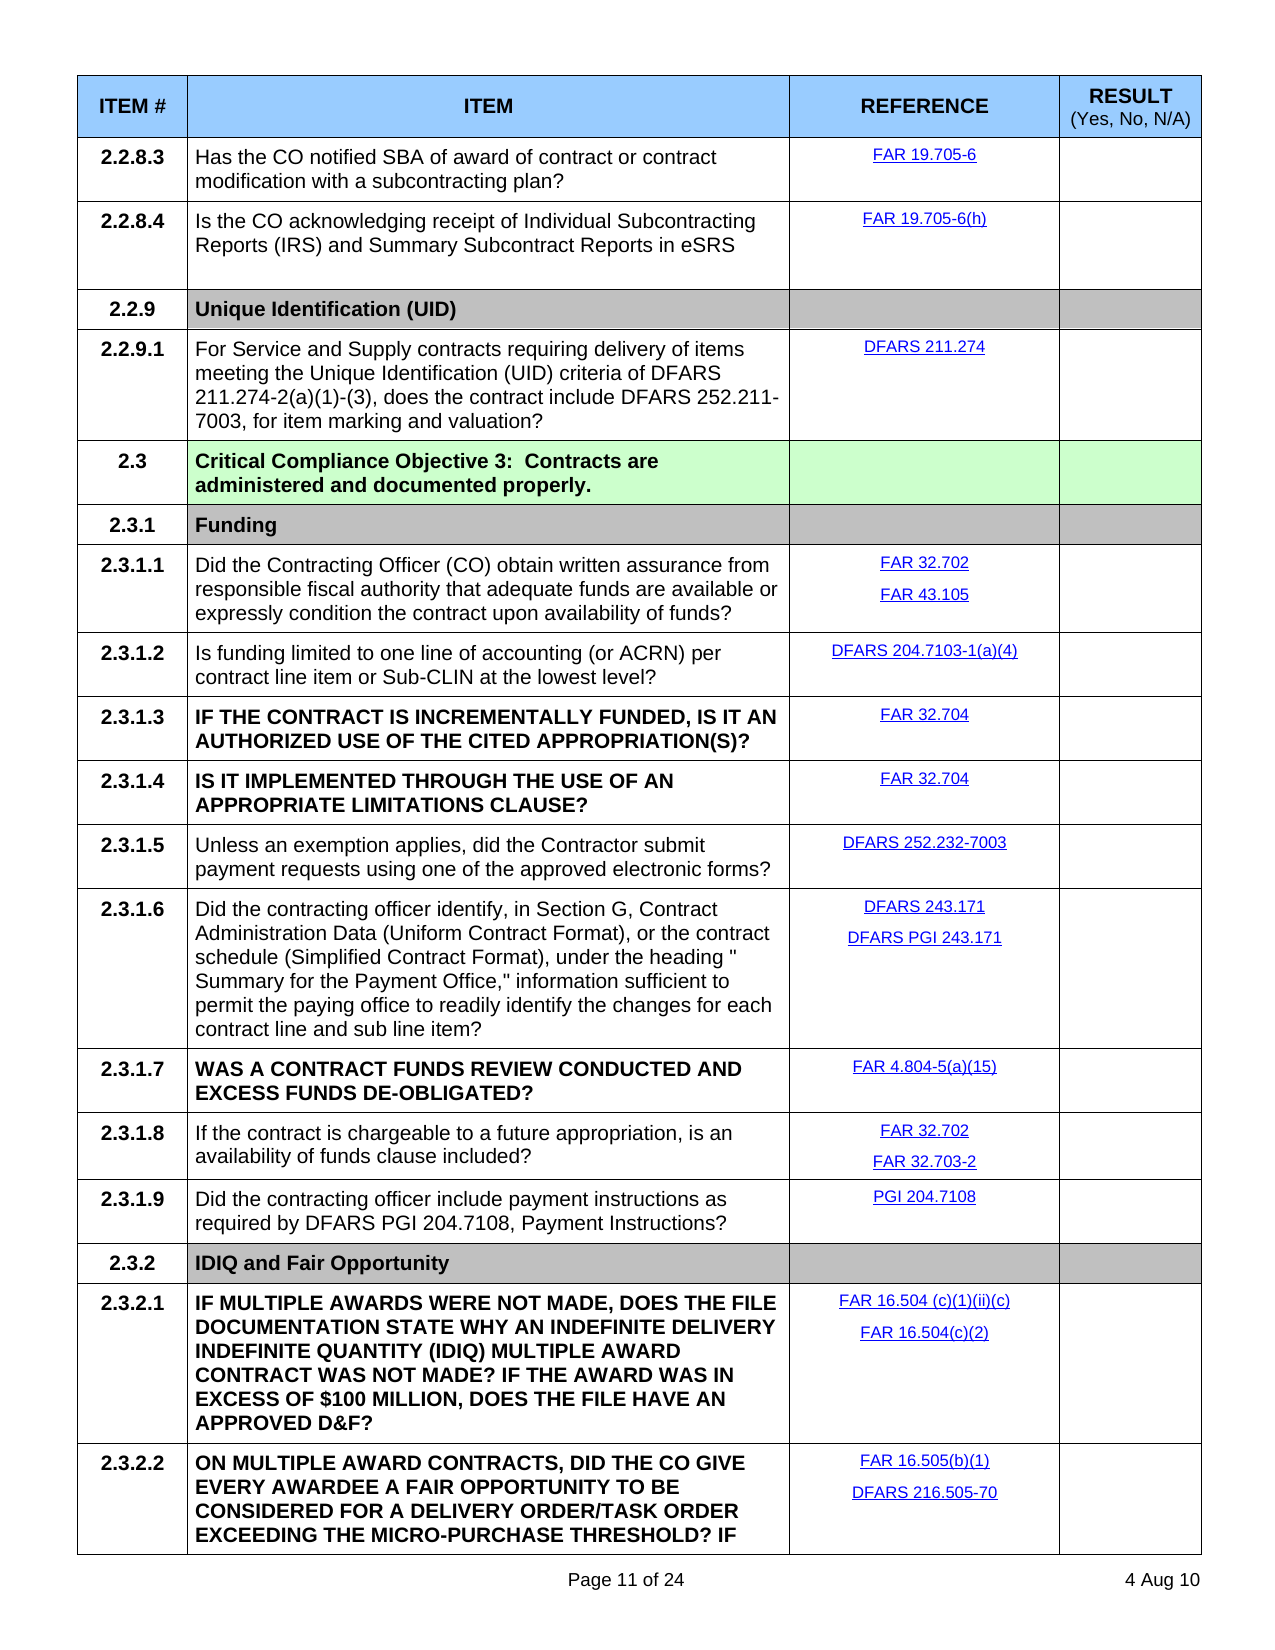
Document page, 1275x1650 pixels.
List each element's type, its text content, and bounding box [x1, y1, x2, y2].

table_cell Critical Compliance Objective 3: Contracts are administered and documented properly. [188, 441, 789, 504]
table_cell DFARS 243.171 DFARS PGI 243.171 [790, 889, 1059, 1048]
table_cell 2.3.2.1 [78, 1284, 187, 1442]
table_cell 2.3.1.6 [78, 889, 187, 1048]
table_cell 2.3 [78, 441, 187, 504]
table_cell FAR 32.704 [790, 697, 1059, 760]
table_cell If the contract is incrementally funded, is it an authorized use of the cited appropriation(s)? [188, 697, 789, 760]
table_cell [1060, 1049, 1201, 1112]
table_cell 2.2.8.4 [78, 202, 187, 288]
table_cell If the contract is chargeable to a future appropriation, is an availability of funds clause included? [188, 1113, 789, 1179]
table_cell FAR 4.804-5(a)(15) [790, 1049, 1059, 1112]
table_cell 2.3.1.5 [78, 825, 187, 888]
table_cell [1060, 1244, 1201, 1283]
table_cell 2.3.1.8 [78, 1113, 187, 1179]
table_cell DFARS 204.7103-1(a)(4) [790, 633, 1059, 696]
table_cell Did the contracting officer include payment instructions as required by DFARS PGI 204.7108, Payment Instructions? [188, 1180, 789, 1243]
table_cell Did the Contracting Officer (CO) obtain written assurance from responsible fiscal authority that adequate funds are available or expressly condition the contract upon availability of funds? [188, 545, 789, 632]
table_cell 2.2.9.1 [78, 330, 187, 440]
table_cell [1060, 441, 1201, 504]
table_cell [1060, 1113, 1201, 1179]
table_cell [188, 1444, 789, 1554]
table_cell [790, 290, 1059, 328]
table_cell FAR 16.505(b)(1) DFARS 216.505-70 [790, 1444, 1059, 1554]
table_cell [1060, 138, 1201, 201]
table_cell FAR 19.705-6 [790, 138, 1059, 201]
table_cell [1060, 761, 1201, 824]
table_cell DFARS 252.232-7003 [790, 825, 1059, 888]
table_cell 2.3.1 [78, 505, 187, 544]
table_cell Unique Identification (UID) [188, 290, 789, 328]
table_cell WAS A CONTRACT FUNDS REVIEW CONDUCTED AND EXCESS FUNDS DE-OBLIGATED? [188, 1049, 789, 1112]
table_header ITEM [188, 76, 789, 137]
table_cell 2.3.1.2 [78, 633, 187, 696]
table_cell 2.3.2 [78, 1244, 187, 1283]
table_cell 2.2.9 [78, 290, 187, 328]
table_cell FAR 32.704 [790, 761, 1059, 824]
table_cell Funding [188, 505, 789, 544]
table_cell [790, 441, 1059, 504]
table_cell [1060, 825, 1201, 888]
table_cell 2.3.1.1 [78, 545, 187, 632]
table_header RESULT (Yes, No, N/A) [1060, 76, 1201, 137]
table_cell [1060, 202, 1201, 288]
table_cell [1060, 505, 1201, 544]
table_cell Is it implemented through the use of an appropriate limitations clause? [188, 761, 789, 824]
table_cell FAR 32.702 FAR 43.105 [790, 545, 1059, 632]
table_cell FAR 16.504 (c)(1)(ii)(c) FAR 16.504(c)(2) [790, 1284, 1059, 1442]
table_cell [1060, 1180, 1201, 1243]
table_cell PGI 204.7108 [790, 1180, 1059, 1243]
table_header ITEM # [78, 76, 187, 137]
table_cell [790, 1244, 1059, 1283]
table_cell 2.3.1.7 [78, 1049, 187, 1112]
table_cell [1060, 697, 1201, 760]
table_cell [790, 505, 1059, 544]
table_cell [1060, 290, 1201, 328]
table_cell Is funding limited to one line of accounting (or ACRN) per contract line item or Sub-CLIN at the lowest level? [188, 633, 789, 696]
table_header REFERENCE [790, 76, 1059, 137]
table_cell FAR 19.705-6(h) [790, 202, 1059, 288]
table_cell Has the CO notified SBA of award of contract or contract modification with a subcontracting plan? [188, 138, 789, 201]
table_cell If multiple awards were not made, does the file documentation state why an Indefinite Delivery Indefinite Quantity (IDIQ) multiple award contract was not made? If the award was in excess of $100 million, does the file have an approveD D&F? [188, 1284, 789, 1442]
table_cell 2.3.2.2 [78, 1444, 187, 1554]
table_cell Is the CO acknowledging receipt of Individual Subcontracting Reports (IRS) and Summary Subcontract Reports in eSRS [188, 202, 789, 288]
table_cell IDIQ and Fair Opportunity [188, 1244, 789, 1283]
table_cell [1060, 889, 1201, 1048]
table_cell [1060, 545, 1201, 632]
table_cell For Service and Supply contracts requiring delivery of items meeting the Unique Identification (UID) criteria of DFARS 211.274-2(a)(1)-(3), does the contract include DFARS 252.211-7003, for item marking and valuation? [188, 330, 789, 440]
table_cell Unless an exemption applies, did the Contractor submit payment requests using one of the approved electronic forms? [188, 825, 789, 888]
table_cell [1060, 330, 1201, 440]
table_cell [1060, 1284, 1201, 1442]
table_cell FAR 32.702 FAR 32.703-2 [790, 1113, 1059, 1179]
table_cell DFARS 211.274 [790, 330, 1059, 440]
table_cell 2.3.1.3 [78, 697, 187, 760]
table_cell [1060, 1444, 1201, 1554]
table_cell 2.2.8.3 [78, 138, 187, 201]
table_cell Did the contracting officer identify, in Section G, Contract Administration Data (Uniform Contract Format), or the contract schedule (Simplified Contract Format), under the heading " Summary for the Payment Office," information sufficient to permit the paying office to readily identify the changes for each contract line and sub line item? [188, 889, 789, 1048]
table_cell 2.3.1.4 [78, 761, 187, 824]
table_cell 2.3.1.9 [78, 1180, 187, 1243]
table_cell [1060, 633, 1201, 696]
